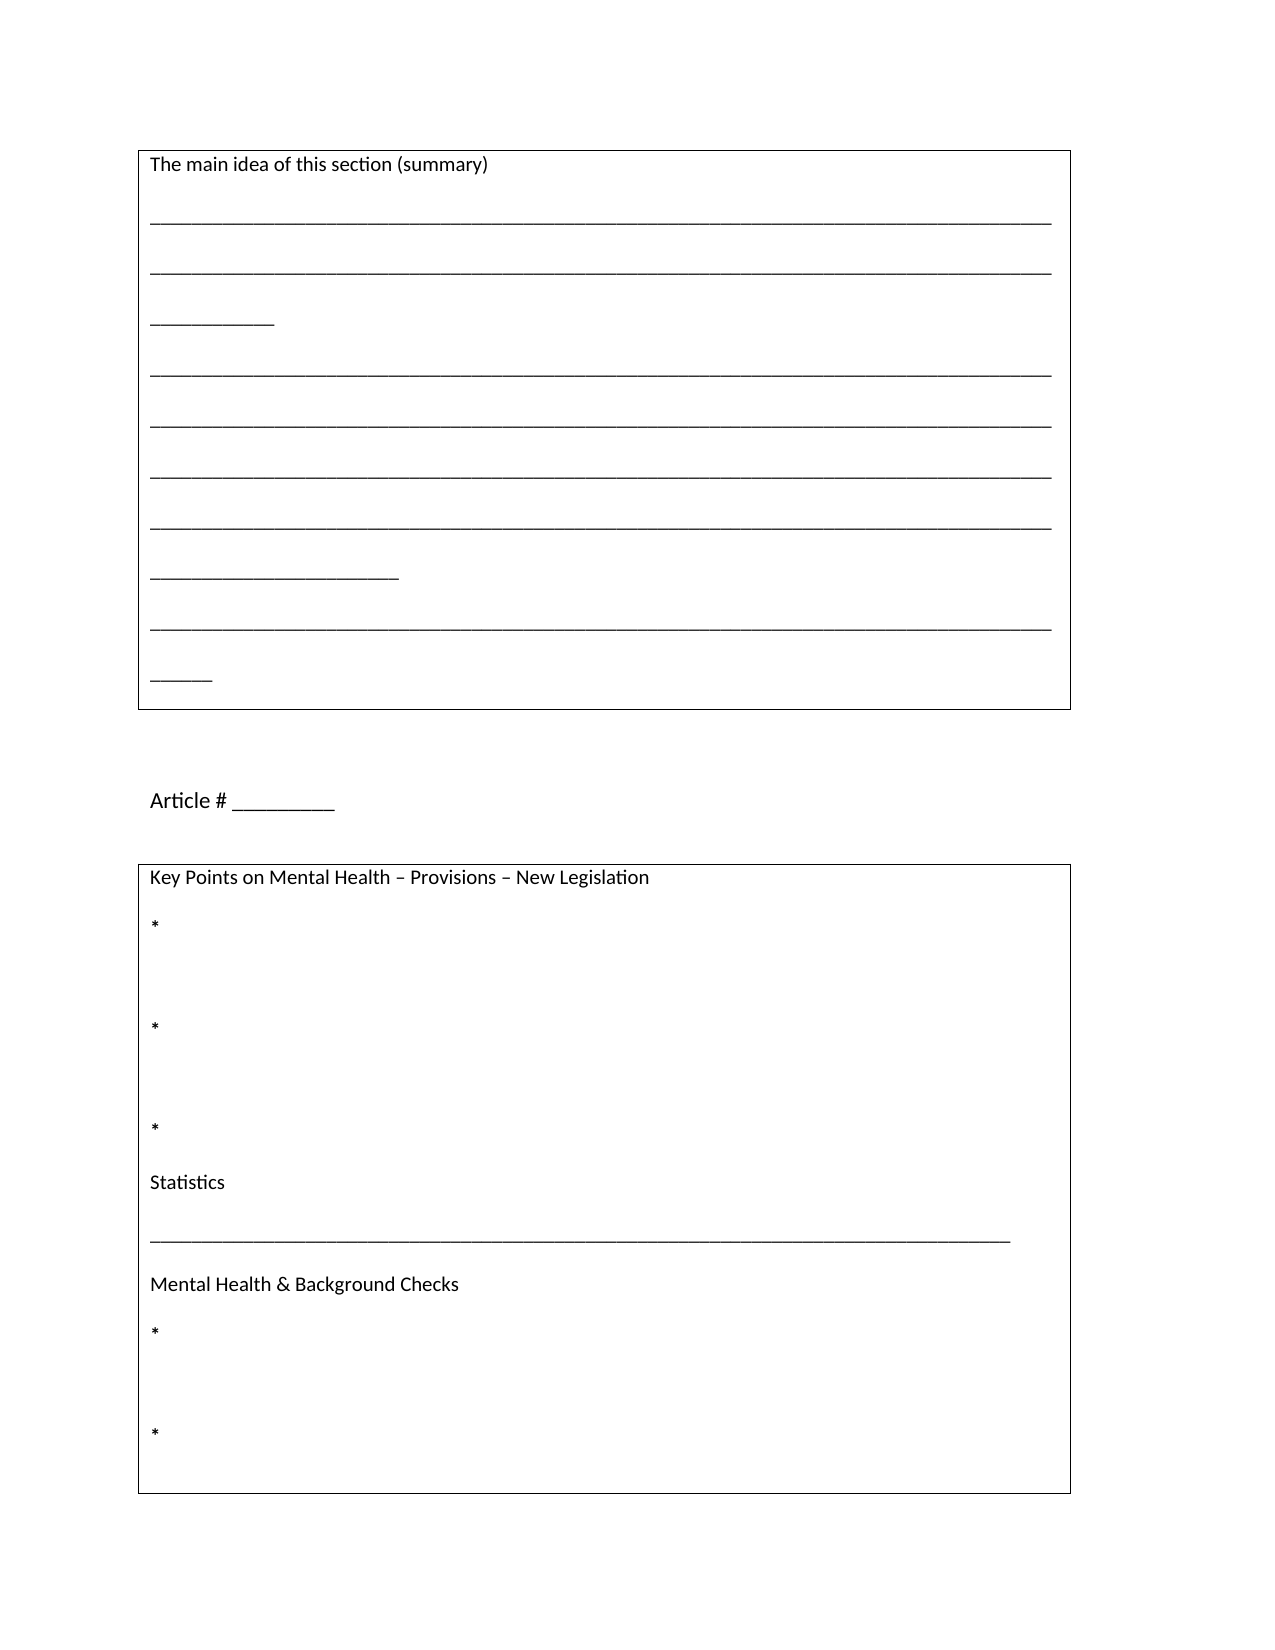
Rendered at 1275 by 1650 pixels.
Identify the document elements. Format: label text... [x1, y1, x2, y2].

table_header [139, 151, 1070, 709]
text Article # _________ [150, 787, 1125, 815]
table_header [139, 865, 1070, 1492]
